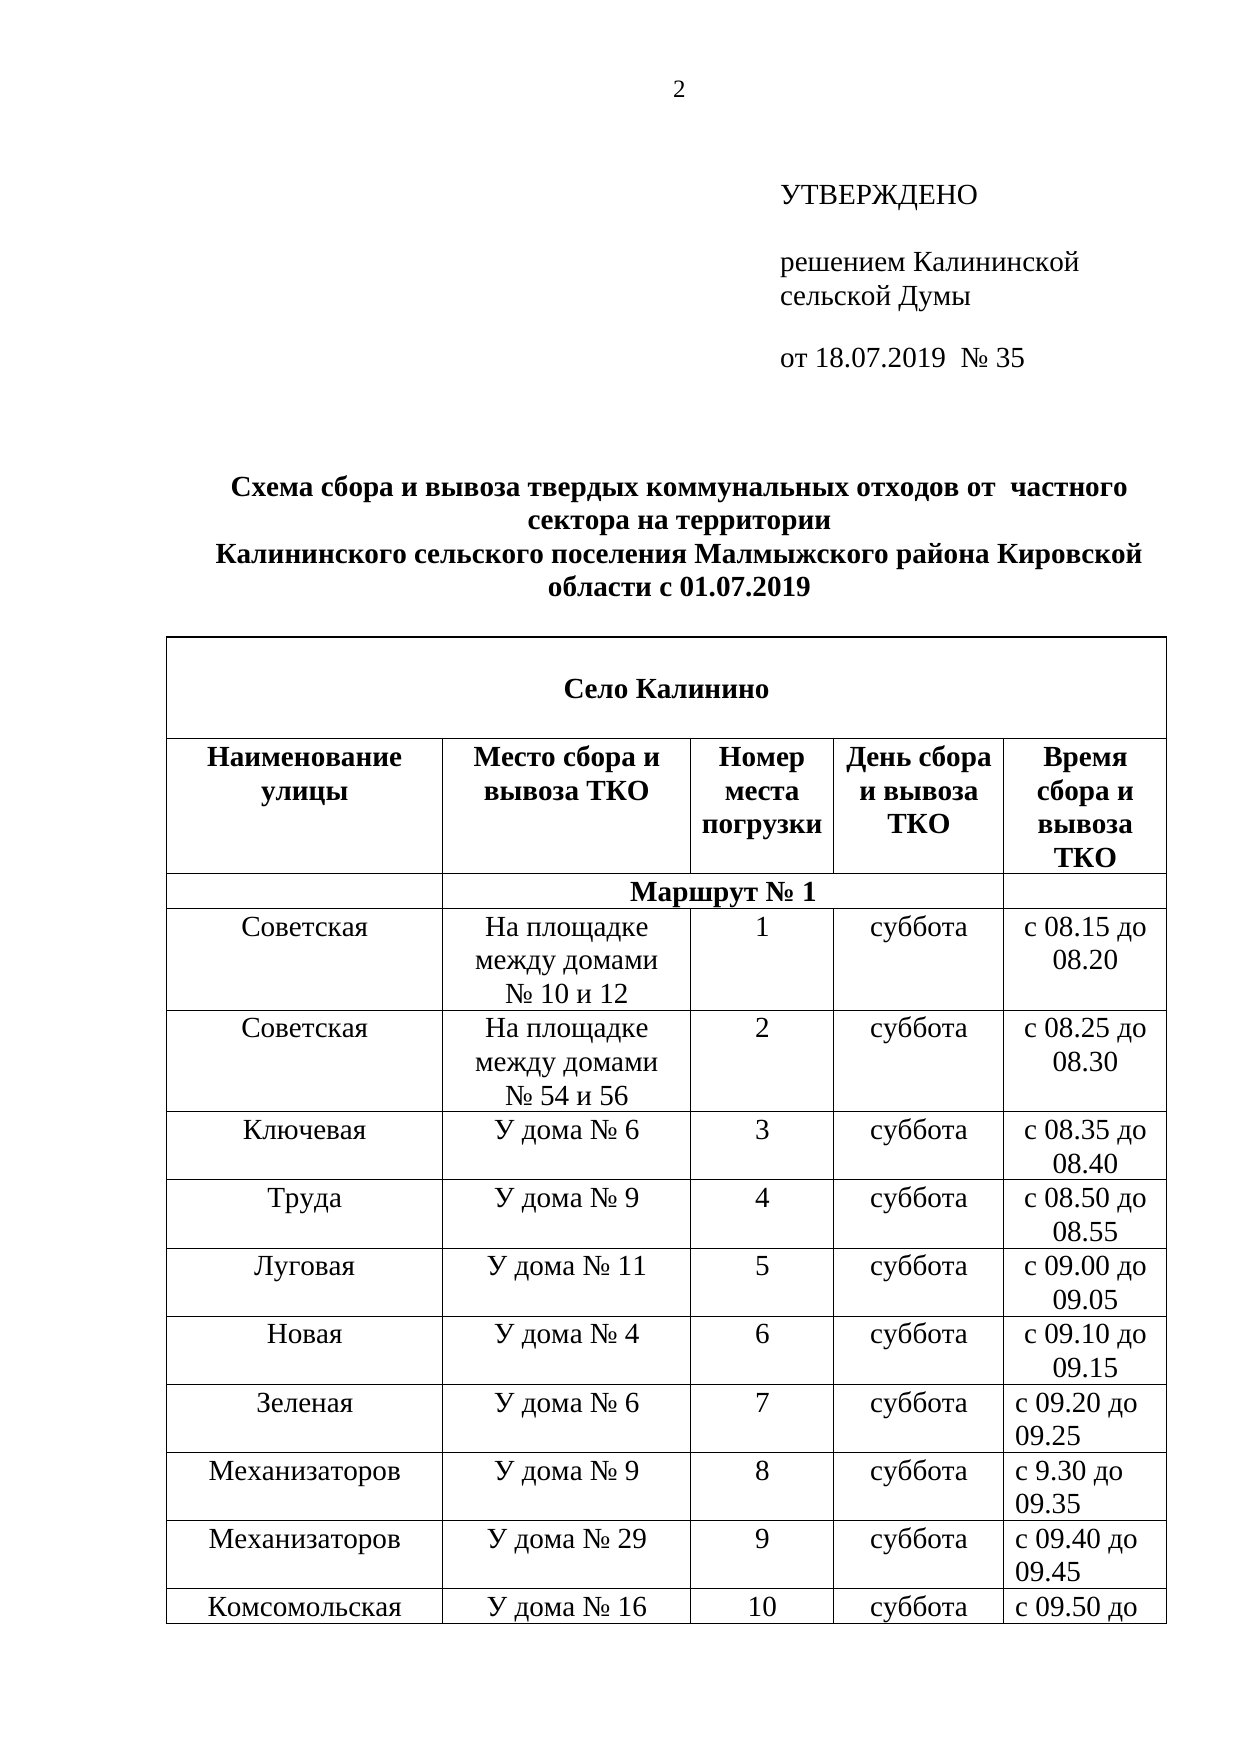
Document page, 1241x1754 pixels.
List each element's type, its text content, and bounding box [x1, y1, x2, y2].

table_cell с 09.20 до 09.25 [1004, 1385, 1166, 1452]
table_cell Маршрут № 1 [443, 874, 1003, 908]
table_cell Новая [167, 1317, 442, 1384]
table_cell Луговая [167, 1249, 442, 1316]
table_cell День сбора и вывоза ТКО [834, 739, 1003, 873]
table_cell суббота [834, 1249, 1003, 1316]
table_cell 10 [691, 1589, 833, 1623]
table_cell У дома № 9 [443, 1453, 690, 1520]
table_cell с 08.25 до 08.30 [1004, 1011, 1166, 1111]
table_cell У дома № 16 [443, 1589, 690, 1623]
table_cell [167, 874, 442, 908]
table_cell У дома № 6 [443, 1112, 690, 1179]
table_cell 4 [691, 1180, 833, 1247]
table_cell суббота [834, 1521, 1003, 1588]
table_cell Место сбора и вывоза ТКО [443, 739, 690, 873]
table_cell 7 [691, 1385, 833, 1452]
table_cell 1 [691, 909, 833, 1009]
table_cell На площадке между домами № 54 и 56 [443, 1011, 690, 1111]
table_cell суббота [834, 1011, 1003, 1111]
text Схема сбора и вывоза твердых коммунальных отходов от частного сектора на территории [177, 469, 1181, 536]
table_cell Наименование улицы [167, 739, 442, 873]
table_cell Механизаторов [167, 1453, 442, 1520]
table_cell с 9.30 до 09.35 [1004, 1453, 1166, 1520]
table_cell суббота [834, 1180, 1003, 1247]
table_header Село Калинино [167, 638, 1166, 738]
table_cell Механизаторов [167, 1521, 442, 1588]
table_cell с 09.00 до 09.05 [1004, 1249, 1166, 1316]
table_cell Зеленая [167, 1385, 442, 1452]
table_cell Номер места погрузки [691, 739, 833, 873]
table_cell 3 [691, 1112, 833, 1179]
table_cell с 08.35 до 08.40 [1004, 1112, 1166, 1179]
table_cell 6 [691, 1317, 833, 1384]
table_cell с 08.50 до 08.55 [1004, 1180, 1166, 1247]
table_cell с 09.50 до 09.55 [1004, 1589, 1166, 1623]
table_cell [1004, 874, 1166, 908]
table_cell Время сбора и вывоза ТКО [1004, 739, 1166, 873]
table_cell Комсомольская [167, 1589, 442, 1623]
table_cell У дома № 9 [443, 1180, 690, 1247]
table_cell суббота [834, 1317, 1003, 1384]
table_cell суббота [834, 1112, 1003, 1179]
table_cell суббота [834, 1589, 1003, 1623]
table_cell с 09.10 до 09.15 [1004, 1317, 1166, 1384]
table_cell суббота [834, 1385, 1003, 1452]
table_cell Советская [167, 909, 442, 1009]
text Калининского сельского поселения Малмыжского района Кировской области с 01.07.2019 [177, 536, 1181, 603]
table_cell У дома № 11 [443, 1249, 690, 1316]
table_cell с 08.15 до 08.20 [1004, 909, 1166, 1009]
table_cell с 09.40 до 09.45 [1004, 1521, 1166, 1588]
table_cell суббота [834, 909, 1003, 1009]
table_cell 9 [691, 1521, 833, 1588]
table_cell 2 [691, 1011, 833, 1111]
table_cell 5 [691, 1249, 833, 1316]
table_cell Советская [167, 1011, 442, 1111]
table_header УТВЕРЖДЕНО решением Калининской сельской Думы от 18.07.2019 № 35 [769, 177, 1173, 402]
table_cell Труда [167, 1180, 442, 1247]
table_cell У дома № 4 [443, 1317, 690, 1384]
table_cell Ключевая [167, 1112, 442, 1179]
table_cell 8 [691, 1453, 833, 1520]
table_cell На площадке между домами № 10 и 12 [443, 909, 690, 1009]
table_cell У дома № 29 [443, 1521, 690, 1588]
table_cell У дома № 6 [443, 1385, 690, 1452]
table_cell суббота [834, 1453, 1003, 1520]
